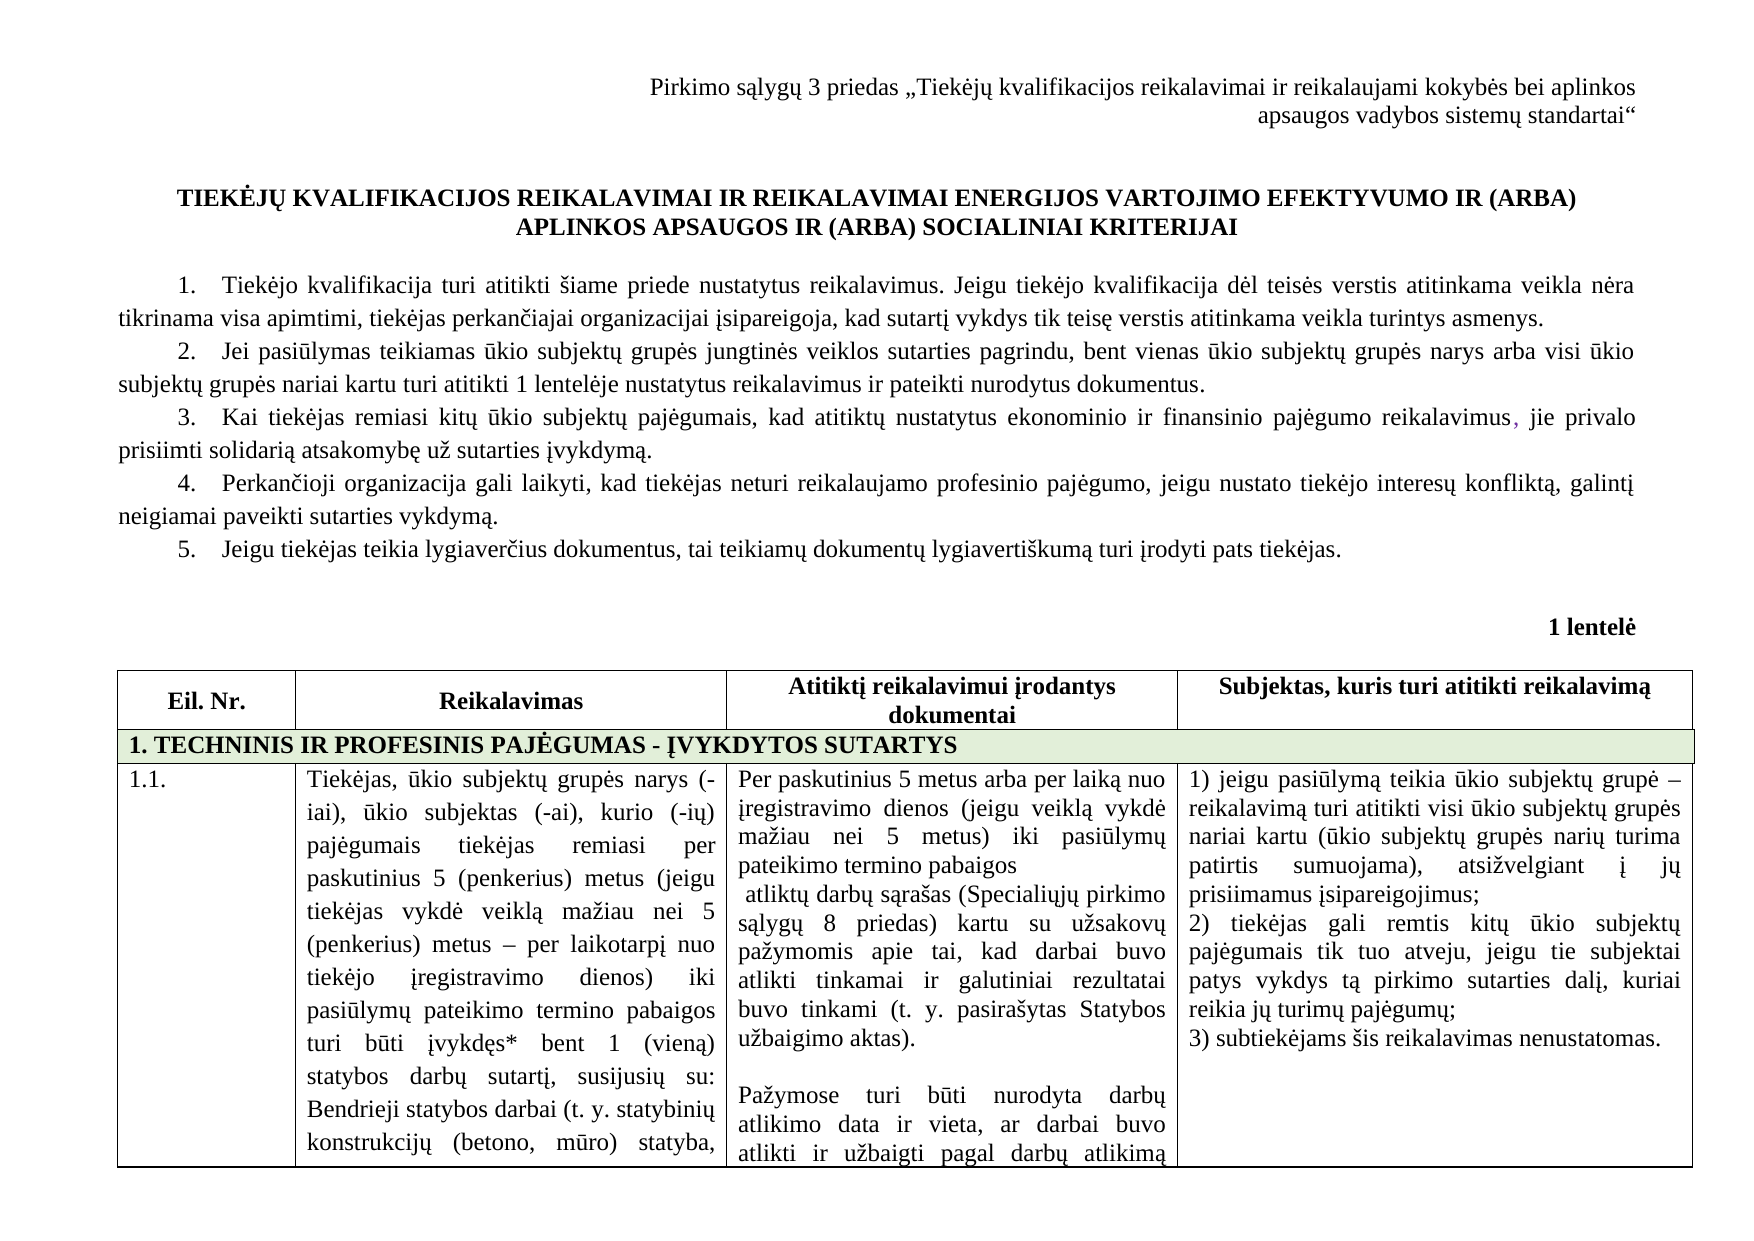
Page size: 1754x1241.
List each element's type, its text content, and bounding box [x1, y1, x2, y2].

table_header Subjektas, kuris turi atitikti reikalavimą [1178, 671, 1692, 729]
table_header Eil. Nr. [118, 671, 295, 729]
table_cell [727, 764, 1177, 1166]
table_cell 1. TECHNINIS IR PROFESINIS PAJĖGUMAS - ĮVYKDYTOS SUTARTYS [118, 730, 1694, 763]
list Tiekėjo kvalifikacija turi atitikti šiame priede nustatytus reikalavimus. Jeigu tiekėjo kvalifikacija dėl teisės verstis atitinkama veikla nėra tikrinama visa apimtimi, tiekėjas perkančiajai organizacijai įsipareigoja, kad sutartį vykdys tik teisę verstis atitinkama veikla turintys asmenys. [118, 270, 1636, 331]
list Jeigu tiekėjas teikia lygiaverčius dokumentus, tai teikiamų dokumentų lygiavertiškumą turi įrodyti pats tiekėjas. [118, 534, 1636, 563]
table_cell 1.1. [118, 764, 295, 1166]
list TIEKĖJŲ KVALIFIKACIJOS REIKALAVIMAI IR REIKALAVIMAI ENERGIJOS VARTOJIMO EFEKTYVUMO IR (ARBA) APLINKOS APSAUGOS IR (ARBA) SOCIALINIAI KRITERIJAI [118, 183, 1636, 241]
list Jei pasiūlymas teikiamas ūkio subjektų grupės jungtinės veiklos sutarties pagrindu, bent vienas ūkio subjektų grupės narys arba visi ūkio subjektų grupės nariai kartu turi atitikti 1 lentelėje nustatytus reikalavimus ir pateikti nurodytus dokumentus. [118, 336, 1636, 397]
table_header Atitiktį reikalavimui įrodantys dokumentai [727, 671, 1177, 729]
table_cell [1178, 764, 1692, 1166]
list Perkančioji organizacija gali laikyti, kad tiekėjas neturi reikalaujamo profesinio pajėgumo, jeigu nustato tiekėjo interesų konfliktą, galintį neigiamai paveikti sutarties vykdymą. [118, 468, 1636, 529]
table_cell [296, 764, 726, 1166]
table_header Reikalavimas [296, 671, 726, 729]
list Kai tiekėjas remiasi kitų ūkio subjektų pajėgumais, kad atitiktų nustatytus ekonominio ir finansinio pajėgumo reikalavimus, jie privalo prisiimti solidarią atsakomybę už sutarties įvykdymą. [118, 402, 1636, 463]
list 1 lentelė [118, 612, 1636, 641]
